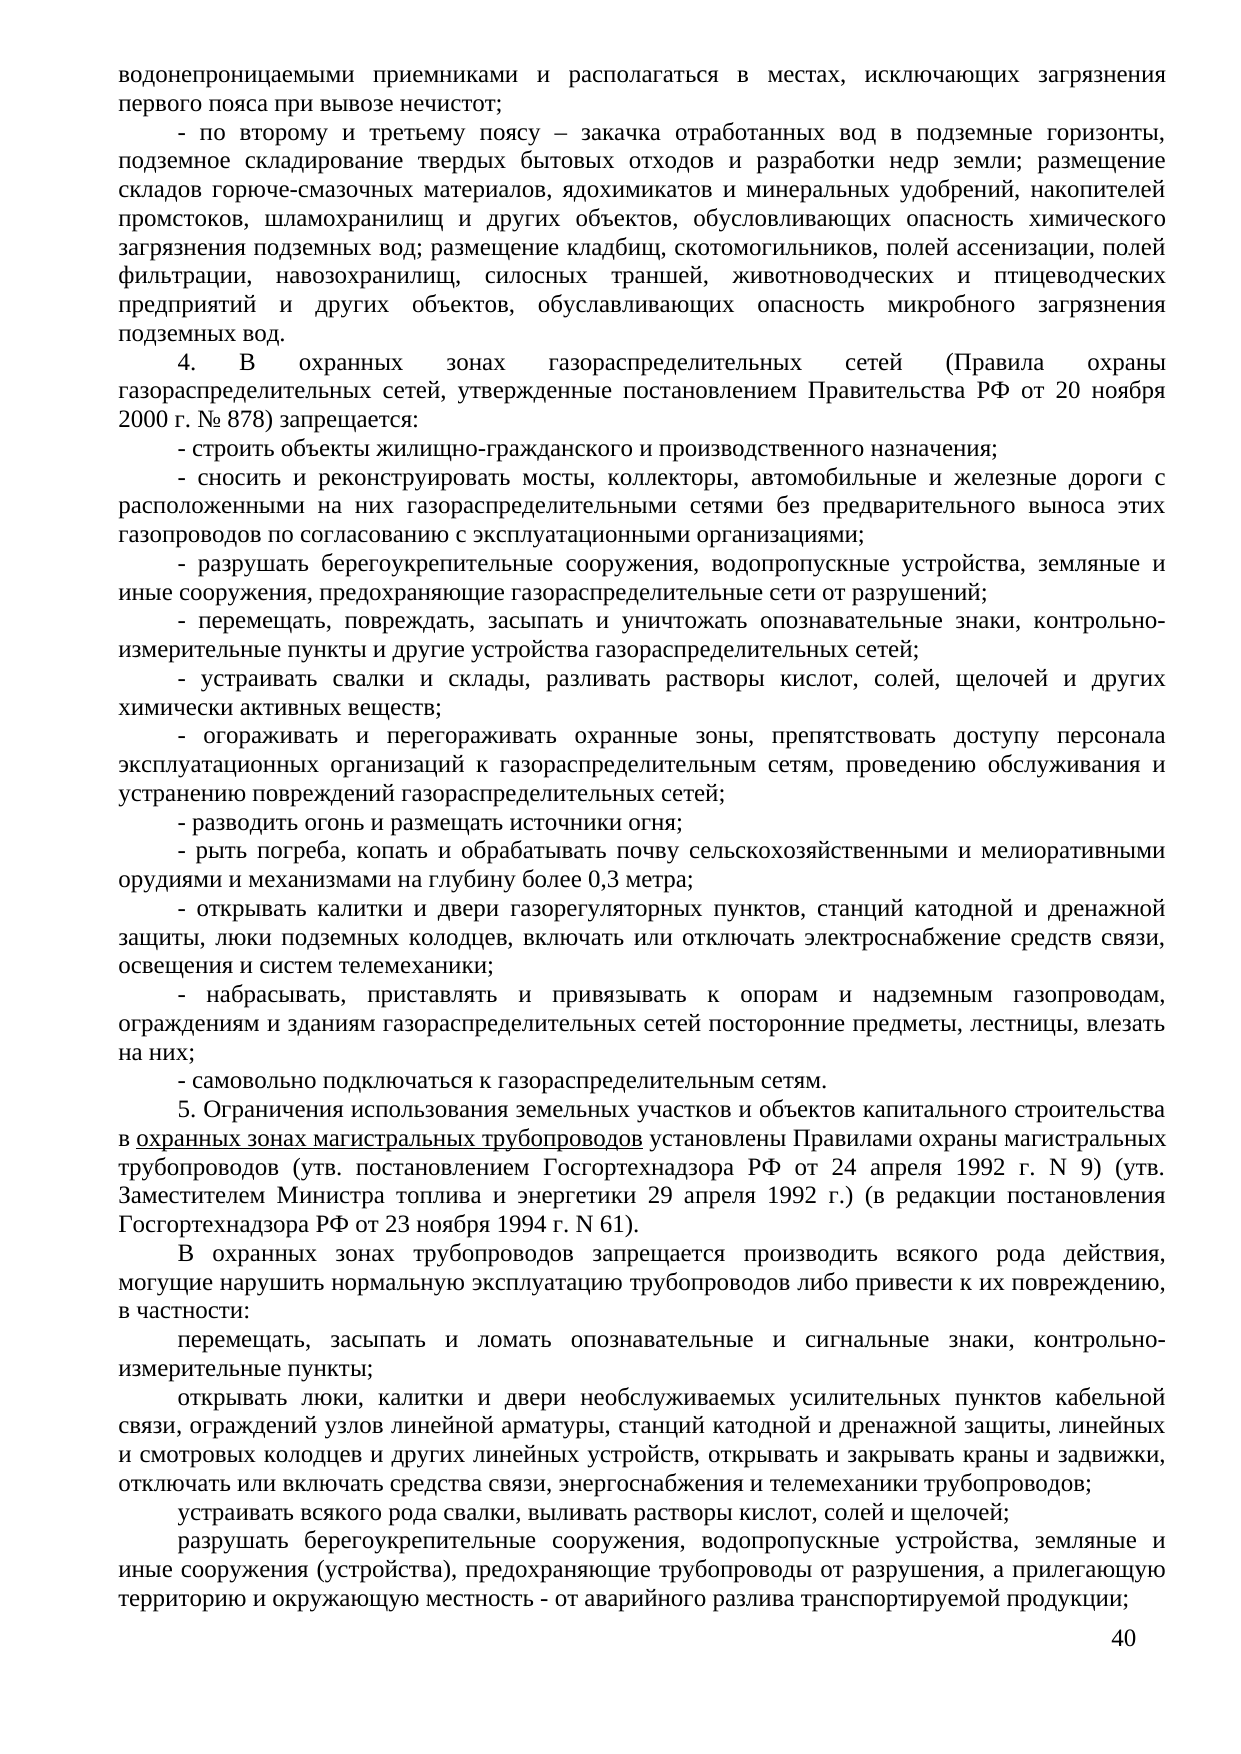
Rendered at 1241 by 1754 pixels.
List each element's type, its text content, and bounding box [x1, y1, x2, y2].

text открывать люки, калитки и двери необслуживаемых усилительных пунктов кабельной связи, ограждений узлов линейной арматуры, станций катодной и дренажной защиты, линейных и смотровых колодцев и других линейных устройств, открывать и закрывать краны и задвижки, отключать или включать средства связи, энергоснабжения и телемеханики трубопроводов; [118, 1382, 1167, 1497]
text - набрасывать, приставлять и привязывать к опорам и надземным газопроводам, ограждениям и зданиям газораспределительных сетей посторонние предметы, лестницы, влезать на них; [118, 979, 1167, 1065]
text - самовольно подключаться к газораспределительным сетям. [118, 1065, 1167, 1094]
text - открывать калитки и двери газорегуляторных пунктов, станций катодной и дренажной защиты, люки подземных колодцев, включать или отключать электроснабжение средств связи, освещения и систем телемеханики; [118, 893, 1167, 979]
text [118, 59, 1167, 117]
text - разрушать берегоукрепительные сооружения, водопропускные устройства, земляные и иные сооружения, предохраняющие газораспределительные сети от разрушений; [118, 548, 1167, 605]
text - разводить огонь и размещать источники огня; [118, 807, 1167, 835]
text 5. Ограничения использования земельных участков и объектов капитального строительства в охранных зонах магистральных трубопроводов установлены Правилами охраны магистральных трубопроводов (утв. постановлением Госгортехнадзора РФ от 24 апреля 1992 г. N 9) (утв. Заместителем Министра топлива и энергетики 29 апреля 1992 г.) (в редакции постановления Госгортехнадзора РФ от 23 ноября 1994 г. N 61). [118, 1094, 1167, 1238]
text В охранных зонах трубопроводов запрещается производить всякого рода действия, могущие нарушить нормальную эксплуатацию трубопроводов либо привести к их повреждению, в частности: [118, 1238, 1167, 1324]
text - сносить и реконструировать мосты, коллекторы, автомобильные и железные дороги с расположенными на них газораспределительными сетями без предварительного выноса этих газопроводов по согласованию с эксплуатационными организациями; [118, 462, 1167, 548]
text - строить объекты жилищно-гражданского и производственного назначения; [118, 433, 1167, 462]
text разрушать берегоукрепительные сооружения, водопропускные устройства, земляные и иные сооружения (устройства), предохраняющие трубопроводы от разрушения, а прилегающую территорию и окружающую местность - от аварийного разлива транспортируемой продукции; [118, 1525, 1167, 1612]
text - устраивать свалки и склады, разливать растворы кислот, солей, щелочей и других химически активных веществ; [118, 663, 1167, 720]
text - перемещать, повреждать, засыпать и уничтожать опознавательные знаки, контрольно-измерительные пункты и другие устройства газораспределительных сетей; [118, 605, 1167, 663]
text устраивать всякого рода свалки, выливать растворы кислот, солей и щелочей; [118, 1497, 1167, 1525]
text 4. В охранных зонах газораспределительных сетей (Правила охраны газораспределительных сетей, утвержденные постановлением Правительства РФ от 20 ноября . № 878) запрещается: [118, 347, 1167, 433]
text перемещать, засыпать и ломать опознавательные и сигнальные знаки, контрольно-измерительные пункты; [118, 1324, 1167, 1382]
text - рыть погреба, копать и обрабатывать почву сельскохозяйственными и мелиоративными орудиями и механизмами на глубину более ; [118, 835, 1167, 893]
text - огораживать и перегораживать охранные зоны, препятствовать доступу персонала эксплуатационных организаций к газораспределительным сетям, проведению обслуживания и устранению повреждений газораспределительных сетей; [118, 720, 1167, 807]
text - по второму и третьему поясу – закачка отработанных вод в подземные горизонты, подземное складирование твердых бытовых отходов и разработки недр земли; размещение складов горюче-смазочных материалов, ядохимикатов и минеральных удобрений, накопителей промстоков, шламохранилищ и других объектов, обусловливающих опасность химического загрязнения подземных вод; размещение кладбищ, скотомогильников, полей ассенизации, полей фильтрации, навозохранилищ, силосных траншей, животноводческих и птицеводческих предприятий и других объектов, обуславливающих опасность микробного загрязнения подземных вод. [118, 117, 1167, 347]
